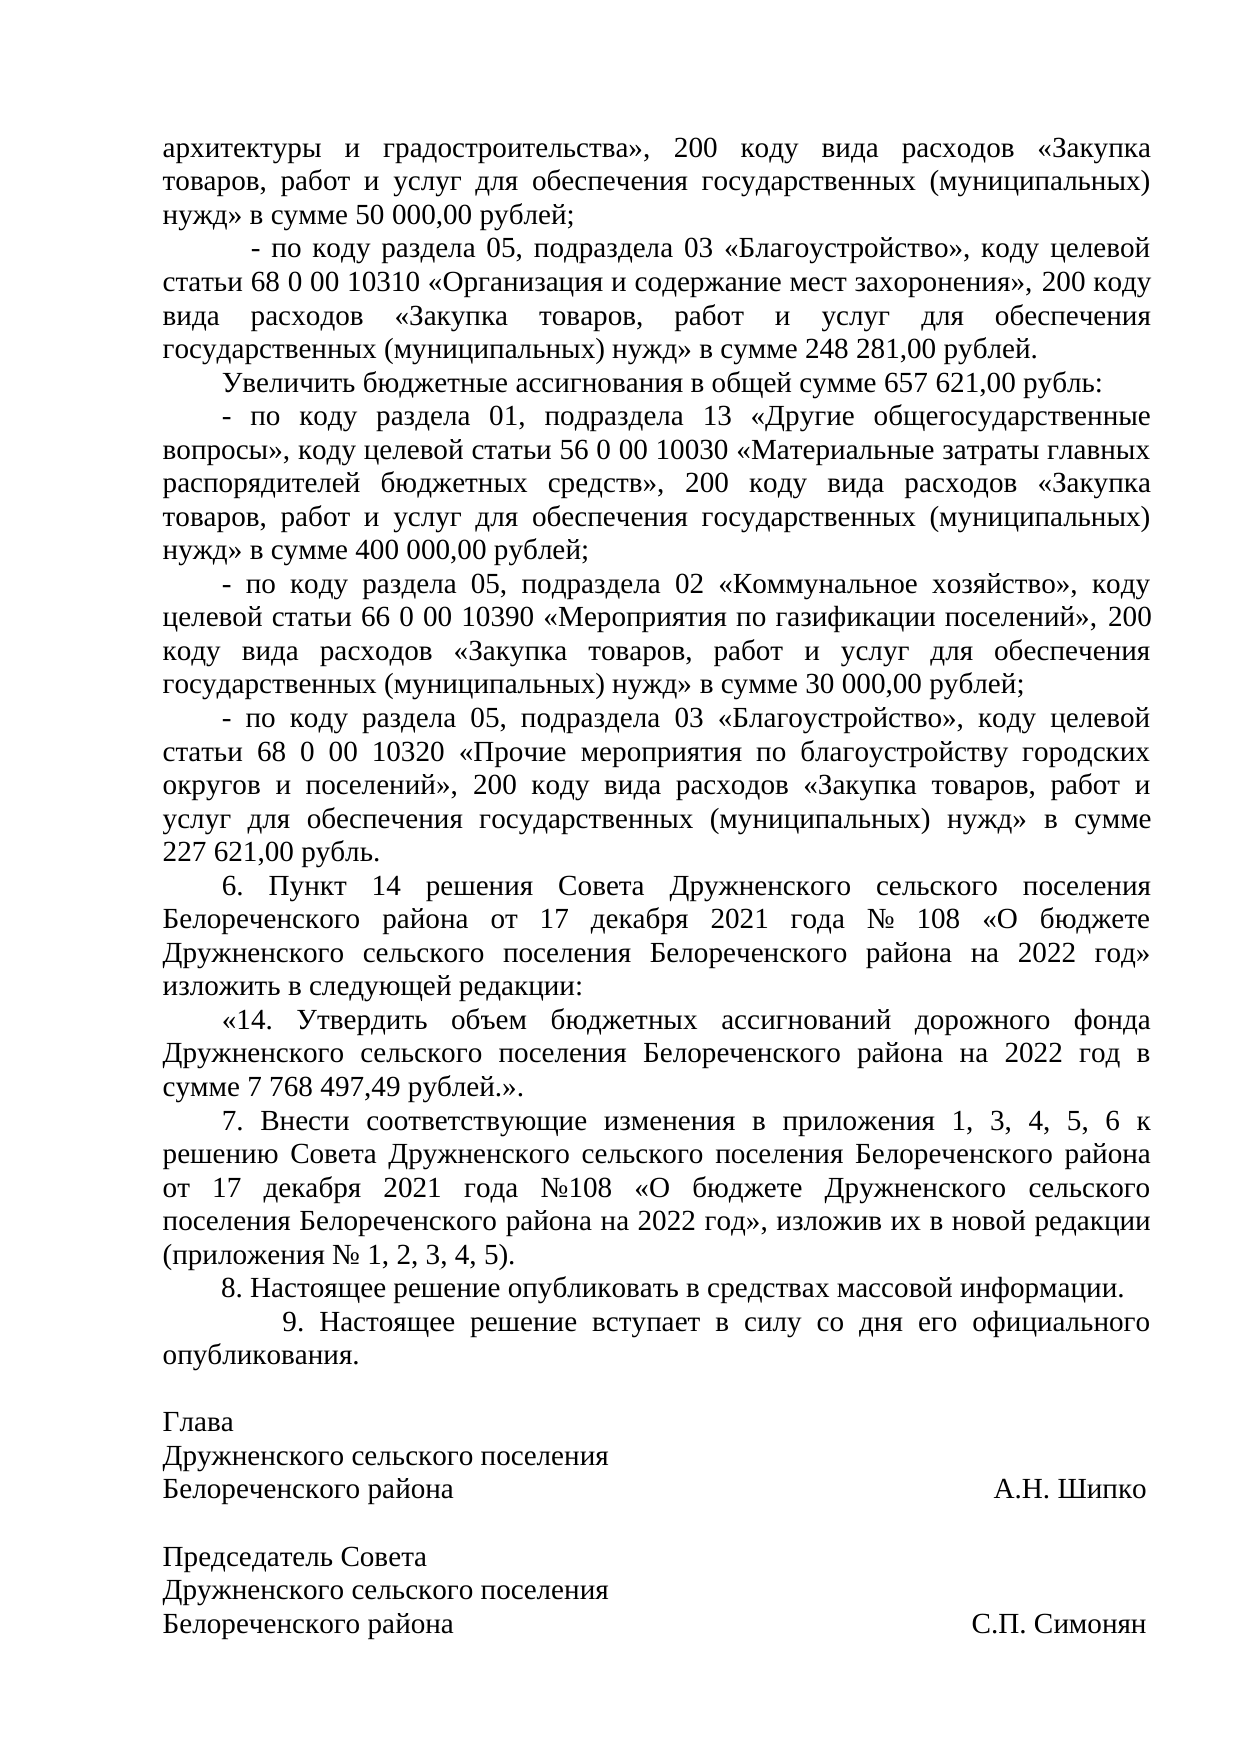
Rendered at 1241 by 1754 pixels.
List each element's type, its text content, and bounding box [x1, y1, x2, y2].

text Белореченского района С.П. Симонян [162, 1606, 1152, 1639]
text Глава [162, 1404, 1152, 1438]
text Дружненского сельского поселения [162, 1438, 1152, 1472]
text 6. Пункт 14 решения Совета Дружненского сельского поселения Белореченского района от 17 декабря 2021 года № 108 «О бюджете Дружненского сельского поселения Белореченского района на 2022 год» изложить в следующей редакции: [162, 868, 1152, 1002]
text - по коду раздела 05, подраздела 02 «Коммунальное хозяйство», коду целевой статьи 66 0 00 10390 «Мероприятия по газификации поселений», 200 коду вида расходов «Закупка товаров, работ и услуг для обеспечения государственных (муниципальных) нужд» в сумме 30 000,00 рублей; [162, 566, 1152, 700]
text Председатель Совета [162, 1539, 1152, 1572]
text - по коду раздела 05, подраздела 03 «Благоустройство», коду целевой статьи 68 0 00 10320 «Прочие мероприятия по благоустройству городских округов и поселений», 200 коду вида расходов «Закупка товаров, работ и услуг для обеспечения государственных (муниципальных) нужд» в сумме 227 621,00 рубль. [162, 700, 1152, 868]
text 9. Настоящее решение вступает в силу со дня его официального опубликования. [162, 1304, 1152, 1371]
text Увеличить бюджетные ассигнования в общей сумме 657 621,00 рубль: [162, 365, 1152, 398]
text - по коду раздела 01, подраздела 13 «Другие общегосударственные вопросы», коду целевой статьи 56 0 00 10030 «Материальные затраты главных распорядителей бюджетных средств», 200 коду вида расходов «Закупка товаров, работ и услуг для обеспечения государственных (муниципальных) нужд» в сумме 400 000,00 рублей; [162, 398, 1152, 566]
text 7. Внести соответствующие изменения в приложения 1, 3, 4, 5, 6 к решению Совета Дружненского сельского поселения Белореченского района от 17 декабря 2021 года №108 «О бюджете Дружненского сельского поселения Белореченского района на 2022 год», изложив их в новой редакции (приложения № 1, 2, 3, 4, 5). [162, 1103, 1152, 1270]
text 8. Настоящее решение опубликовать в средствах массовой информации. [162, 1270, 1152, 1304]
text Дружненского сельского поселения [162, 1572, 1152, 1606]
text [162, 130, 1152, 231]
text - по коду раздела 05, подраздела 03 «Благоустройство», коду целевой статьи 68 0 00 10310 «Организация и содержание мест захоронения», 200 коду вида расходов «Закупка товаров, работ и услуг для обеспечения государственных (муниципальных) нужд» в сумме 248 281,00 рублей. [162, 231, 1152, 365]
text «14. Утвердить объем бюджетных ассигнований дорожного фонда Дружненского сельского поселения Белореченского района на 2022 год в сумме 7 768 497,49 рублей.». [162, 1002, 1152, 1103]
text Белореченского района А.Н. Шипко [162, 1472, 1152, 1505]
